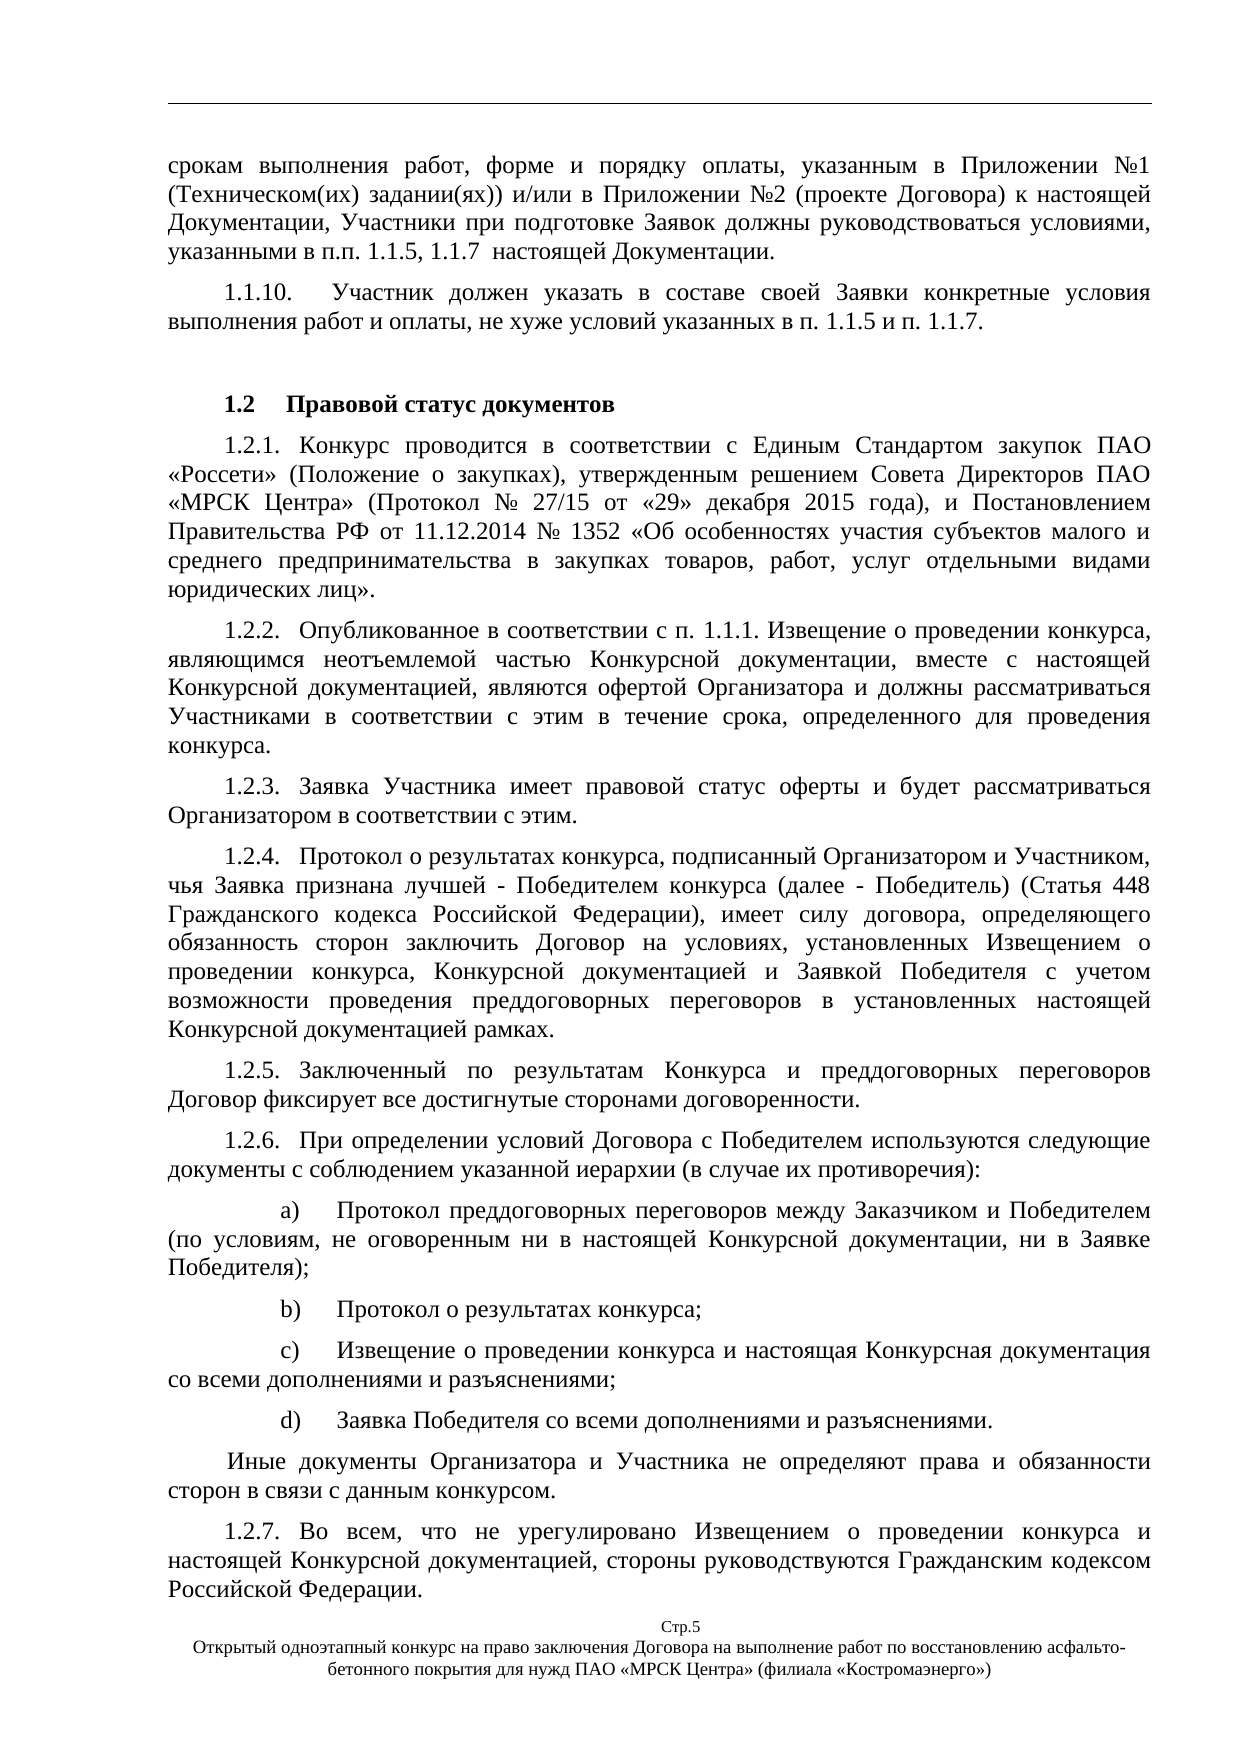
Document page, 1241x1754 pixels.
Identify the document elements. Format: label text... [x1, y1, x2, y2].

list При определении условий Договора с Победителем используются следующие документы с соблюдением указанной иерархии (в случае их противоречия): [168, 1125, 1152, 1182]
list Конкурс проводится в соответствии с Единым Стандартом закупок ПАО «Россети» (Положение о закупках), утвержденным решением Совета Директоров ПАО «МРСК Центра» (Протокол № 27/15 от «29» декабря 2015 года), и Постановлением Правительства РФ от 11.12.2014 № 1352 «Об особенностях участия субъектов малого и среднего предпринимательства в закупках товаров, работ, услуг отдельными видами юридических лиц». [168, 430, 1152, 602]
list Заявка Участника имеет правовой статус оферты и будет рассматриваться Организатором в соответствии с этим. [168, 771, 1152, 829]
list Протокол о результатах конкурса, подписанный Организатором и Участником, чья Заявка признана лучшей - Победителем конкурса (далее - Победитель) (Статья 448 Гражданского кодекса Российской Федерации), имеет силу договора, определяющего обязанность сторон заключить Договор на условиях, установленных Извещением о проведении конкурса, Конкурсной документацией и Заявкой Победителя с учетом возможности проведения преддоговорных переговоров в установленных настоящей Конкурсной документацией рамках. [168, 841, 1152, 1042]
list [168, 150, 1152, 265]
list Опубликованное в соответствии с п. 1.1.1. Извещение о проведении конкурса, являющимся неотъемлемой частью Конкурсной документации, вместе с настоящей Конкурсной документацией, являются офертой Организатора и должны рассматриваться Участниками в соответствии с этим в течение срока, определенного для проведения конкурса. [168, 615, 1152, 759]
list Извещение о проведении конкурса и настоящая Конкурсная документация со всеми дополнениями и разъяснениями; [168, 1335, 1152, 1392]
list Протокол преддоговорных переговоров между Заказчиком и Победителем (по условиям, не оговоренным ни в настоящей Конкурсной документации, ни в Заявке Победителя); [168, 1195, 1152, 1281]
list Участник должен указать в составе своей Заявки конкретные условия выполнения работ и оплаты, не хуже условий указанных в п. 1.1.5 и п. 1.1.7. [168, 277, 1152, 335]
list Заявка Победителя со всеми дополнениями и разъяснениями. [168, 1405, 1152, 1434]
list Иные документы Организатора и Участника не определяют права и обязанности сторон в связи с данным конкурсом. [168, 1446, 1152, 1504]
subtitle Правовой статус документов [224, 389, 1152, 417]
list Заключенный по результатам Конкурса и преддоговорных переговоров Договор фиксирует все достигнутые сторонами договоренности. [168, 1055, 1152, 1112]
list Во всем, что не урегулировано Извещением о проведении конкурса и настоящей Конкурсной документацией, стороны руководствуются Гражданским кодексом Российской Федерации. [168, 1516, 1152, 1602]
list Протокол о результатах конкурса; [168, 1294, 1152, 1322]
